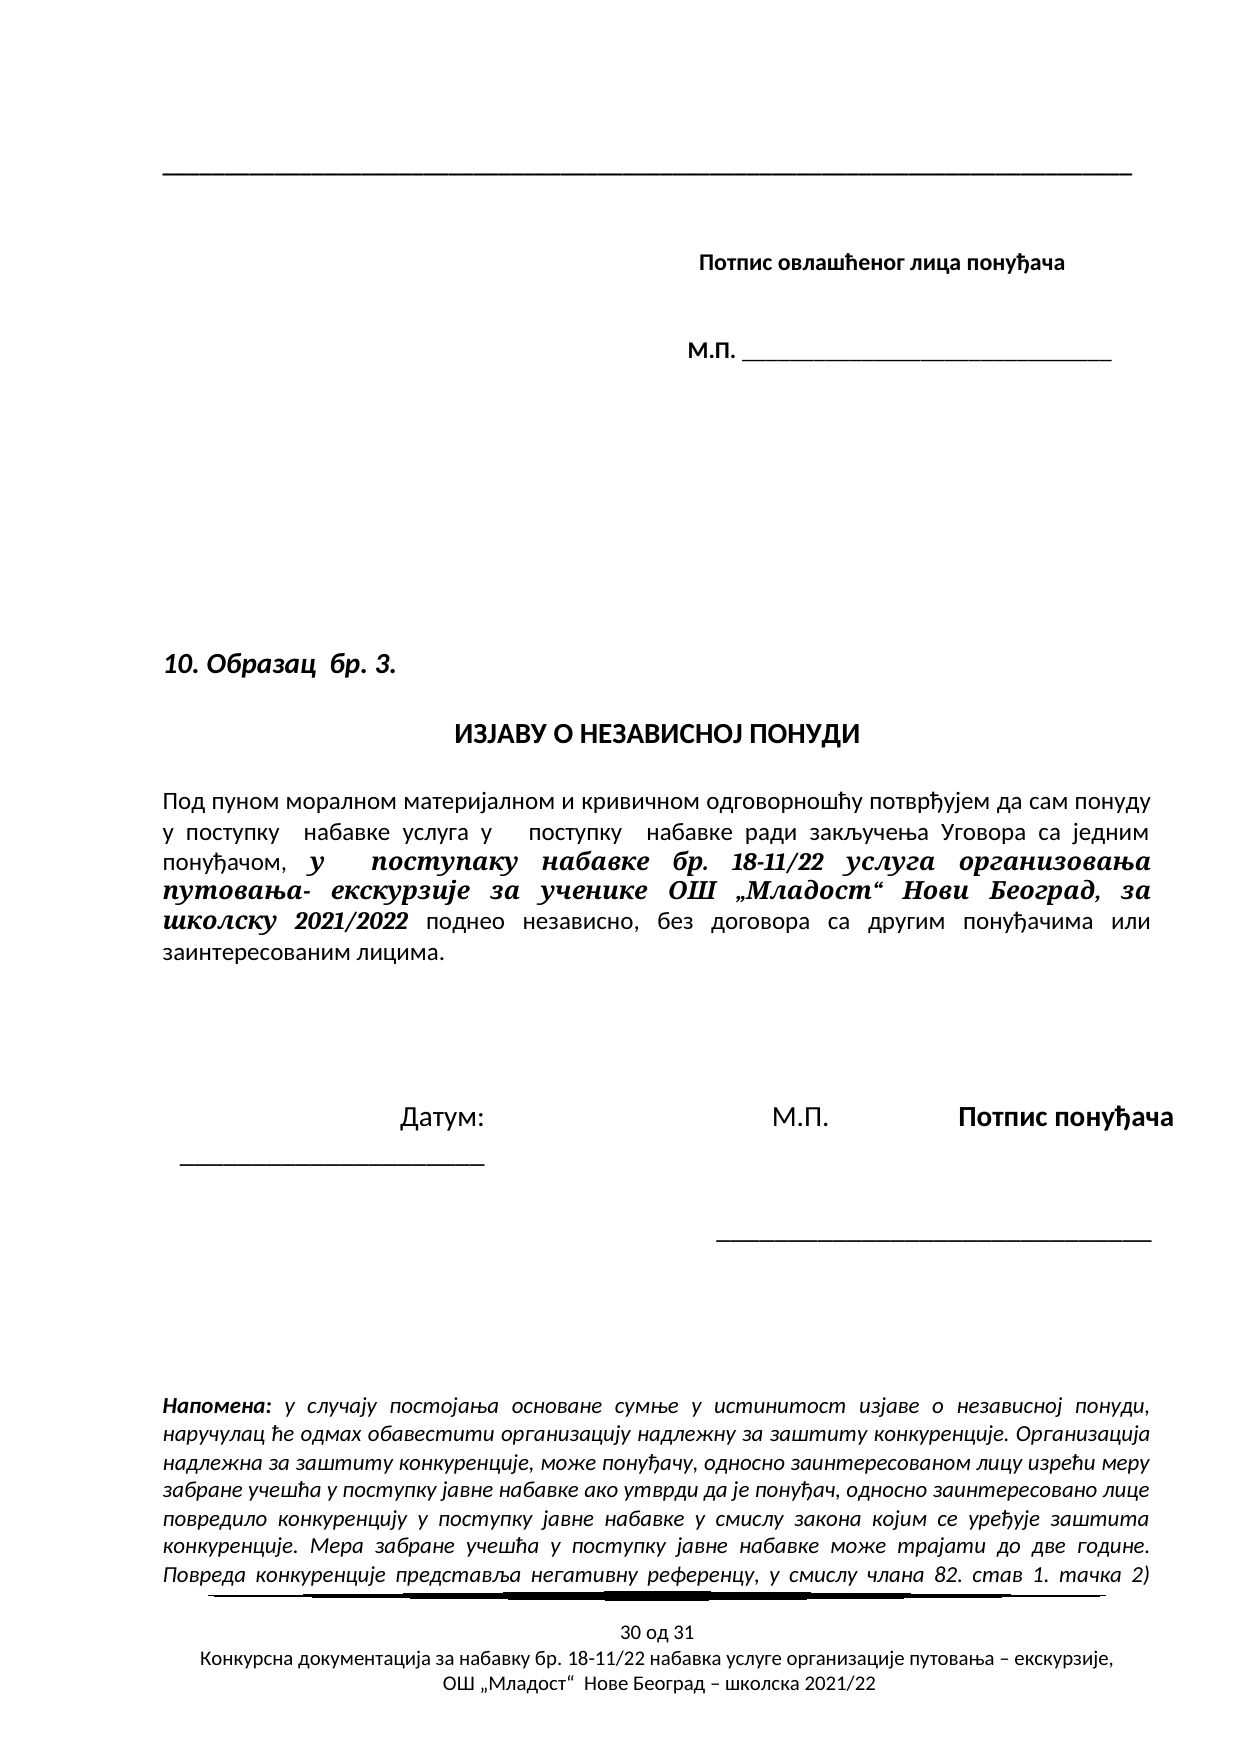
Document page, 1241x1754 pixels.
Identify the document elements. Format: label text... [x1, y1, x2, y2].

table_header Потпис понуђача [841, 1098, 1185, 1169]
table_header Датум: _____________________ [151, 1098, 496, 1169]
text Потпис овлашћеног лица понуђача [537, 247, 1152, 276]
text М.П. _______________________________ [612, 335, 1152, 364]
text ______________________________ [162, 1210, 1152, 1246]
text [162, 148, 1152, 178]
table_header М.П. [496, 1098, 841, 1169]
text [162, 1392, 1152, 1588]
text ИЗЈАВУ О НЕЗАВИСНОЈ ПОНУДИ [162, 715, 1152, 751]
text 10. Образац бр. 3. [162, 645, 1152, 680]
text Под пуном моралном материјалном и кривичном одговорношћу потврђујем да сам понуду у поступку набавке услуга у поступку набавке ради закључења Уговора са једним понуђачом, у поступаку набавке бр. 18-11/22 услуга организовања путовања- екскурзије за ученике ОШ „Младост“ Нови Београд, за школску 2021/2022 поднео независно, без договора са другим понуђачима или заинтересованим лицима. [162, 785, 1152, 966]
